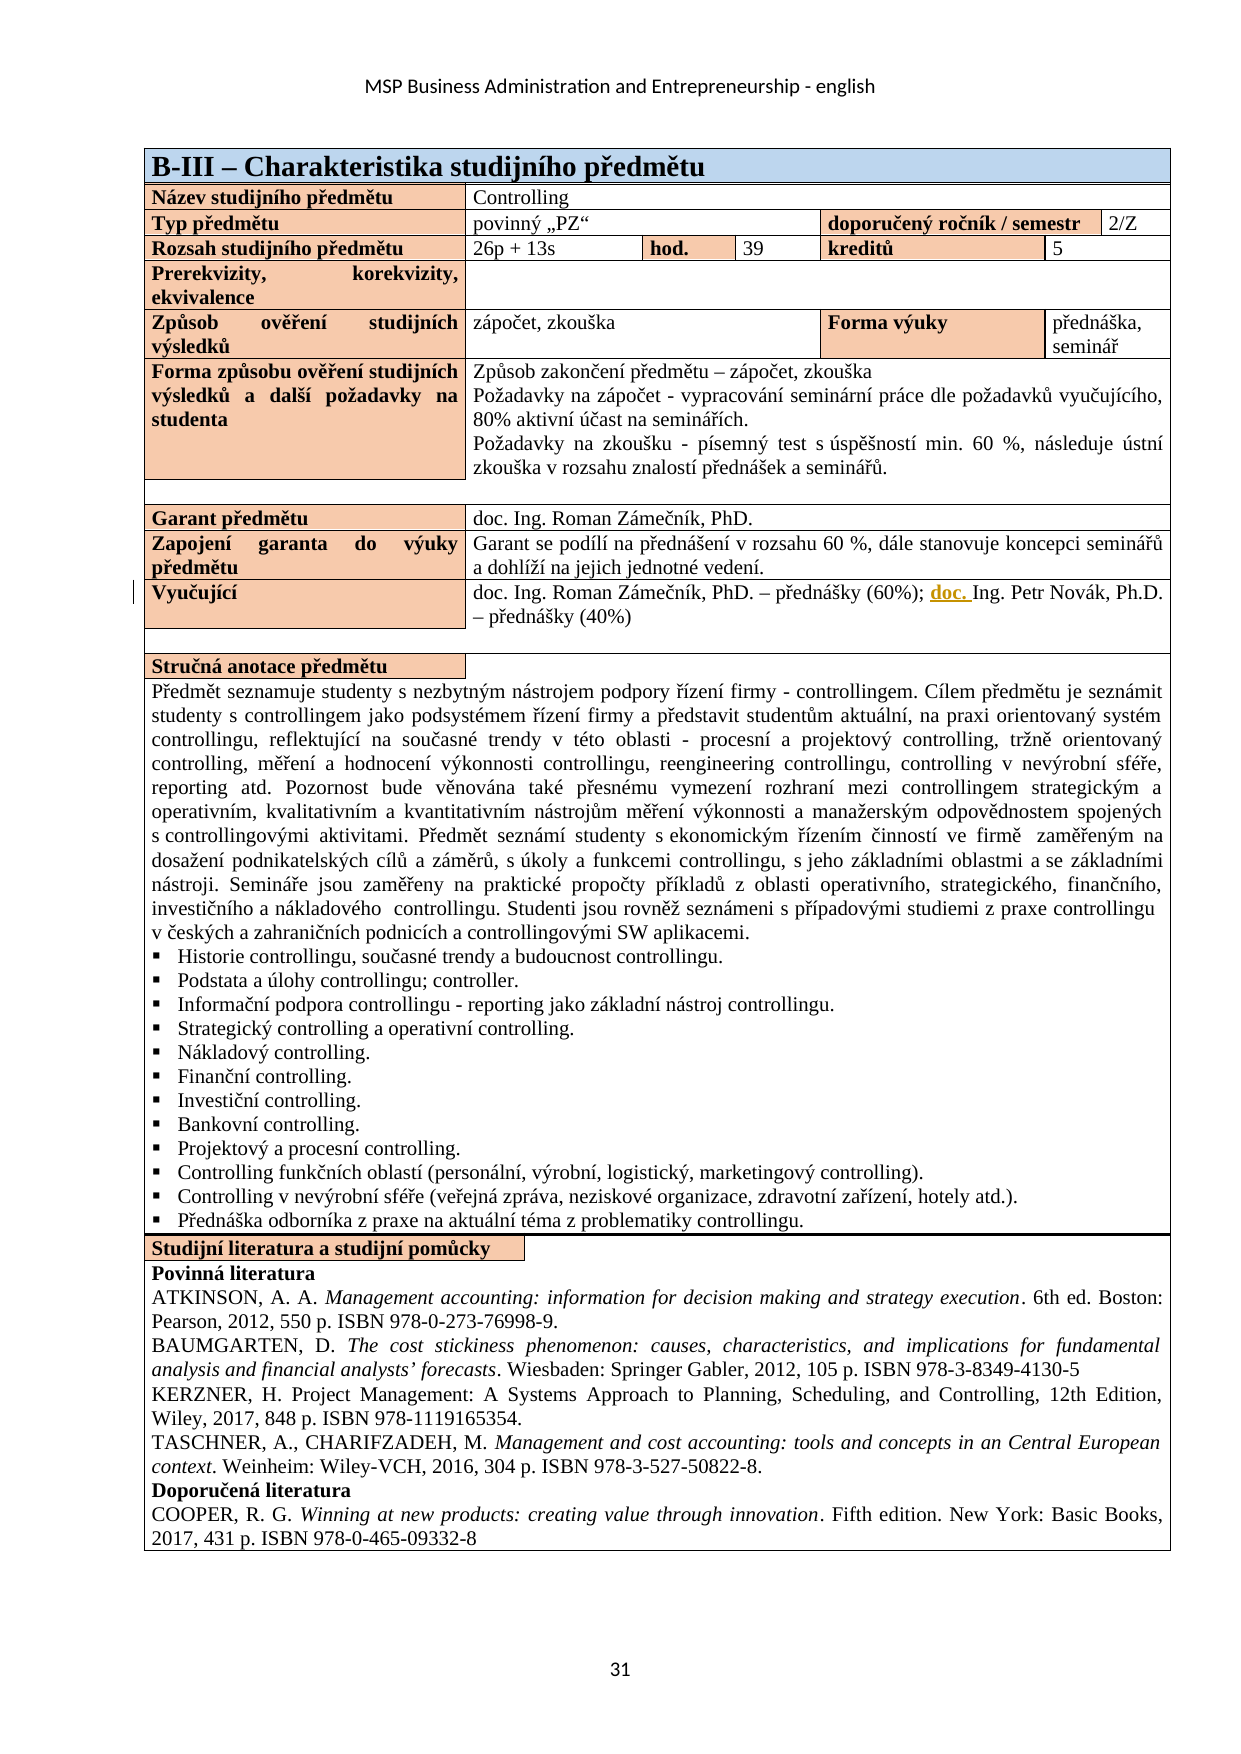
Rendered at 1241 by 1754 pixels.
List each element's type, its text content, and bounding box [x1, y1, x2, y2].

table_cell doc. Ing. Roman Zámečník, PhD. [466, 505, 1170, 529]
table_cell 39 [736, 236, 820, 259]
table_cell Typ předmětu [145, 210, 465, 234]
table_cell Zapojení garanta do výuky předmětu [145, 531, 465, 579]
table_cell hod. [643, 236, 735, 259]
table_cell Garant se podílí na přednášení v rozsahu 60 %, dále stanovuje koncepci seminářů a dohlíží na jejich jednotné vedení. [466, 531, 1170, 579]
table_cell [466, 654, 1170, 678]
table_cell [525, 1236, 1170, 1260]
table_cell Způsob zakončení předmětu – zápočet, zkouška Požadavky na zápočet - vypracování seminární práce dle požadavků vyučujícího, 80% aktivní účast na seminářích. Požadavky na zkoušku - písemný test s úspěšností min. 60 %, následuje ústní zkouška v rozsahu znalostí přednášek a seminářů. [466, 359, 1170, 479]
table_cell Controlling [466, 185, 1170, 209]
table_cell 2/Z [1102, 210, 1170, 234]
table_cell zápočet, zkouška [466, 310, 820, 358]
table_cell 5 [1046, 236, 1170, 259]
table_cell 26p + 13s [466, 236, 642, 259]
table_cell Způsob ověření studijních výsledků [145, 310, 465, 358]
table_cell povinný „PZ“ [466, 210, 820, 234]
table_cell Povinná literatura ATKINSON, A. A. Management accounting: information for decision making and strategy execution. 6th ed. Boston: Pearson, 2012, 550 p. ISBN 978-0-273-76998-9. BAUMGARTEN, D. The cost stickiness phenomenon: causes, characteristics, and implications for fundamental analysis and financial analysts’ forecasts. Wiesbaden: Springer Gabler, 2012, 105 p. ISBN 978-3-8349-4130-5 KERZNER, H. Project Management: A Systems Approach to Planning, Scheduling, and Controlling, 12th Edition, Wiley, 2017, 848 p. ISBN 978-1119165354. TASCHNER, A., CHARIFZADEH, M. Management and cost accounting: tools and concepts in an Central European context. Weinheim: Wiley-VCH, 2016, 304 p. ISBN 978-3-527-50822-8. Doporučená literatura COOPER, R. G. Winning at new products: creating value through innovation. Fifth edition. New York: Basic Books, 2017, 431 p. ISBN 978-0-465-09332-8 [145, 1260, 1170, 1550]
table_cell Prerekvizity, korekvizity, ekvivalence [145, 261, 465, 309]
table_cell doc. Ing. Roman Zámečník, PhD. – přednášky (60%); Ing. Petr Novák, Ph.D. – přednášky (40%) [466, 580, 1170, 628]
table_cell Studijní literatura a studijní pomůcky [145, 1236, 524, 1260]
table_cell Rozsah studijního předmětu [145, 236, 465, 259]
table_cell Předmět seznamuje studenty s nezbytným nástrojem podpory řízení firmy - controllingem. Cílem předmětu je seznámit studenty s controllingem jako podsystémem řízení firmy a představit studentům aktuální, na praxi orientovaný systém controllingu, reflektující na současné trendy v této oblasti - procesní a projektový controlling, tržně orientovaný controlling, měření a hodnocení výkonnosti controllingu, reengineering controllingu, controlling v nevýrobní sféře, reporting atd. Pozornost bude věnována také přesnému vymezení rozhraní mezi controllingem strategickým a operativním, kvalitativním a kvantitativním nástrojům měření výkonnosti a manažerským odpovědnostem spojených s controllingovými aktivitami. Předmět seznámí studenty s ekonomickým řízením činností ve firmě zaměřeným na dosažení podnikatelských cílů a záměrů, s úkoly a funkcemi controllingu, s jeho základními oblastmi a se základními nástroji. Semináře jsou zaměřeny na praktické propočty příkladů z oblasti operativního, strategického, finančního, investičního a nákladového controllingu. Studenti jsou rovněž seznámeni s případovými studiemi z praxe controllingu v českých a zahraničních podnicích a controllingovými SW aplikacemi. Historie controllingu, současné trendy a budoucnost controllingu. Podstata a úlohy controllingu; controller. Informační podpora controllingu - reporting jako základní nástroj controllingu. Strategický controlling a operativní controlling. Nákladový controlling. Finanční controlling. Investiční controlling. Bankovní controlling. Projektový a procesní controlling. Controlling funkčních oblastí (personální, výrobní, logistický, marketingový controlling). Controlling v nevýrobní sféře (veřejná zpráva, neziskové organizace, zdravotní zařízení, hotely atd.). Přednáška odborníka z praxe na aktuální téma z problematiky controllingu. [145, 678, 1170, 1232]
table_cell doporučený ročník / semestr [821, 210, 1101, 234]
table_cell Vyučující [145, 580, 465, 628]
table_cell přednáška, seminář [1046, 310, 1170, 358]
table_cell Stručná anotace předmětu [145, 654, 465, 678]
table_cell [145, 479, 1170, 504]
table_cell [145, 628, 1170, 653]
table_cell Název studijního předmětu [145, 185, 465, 209]
table_cell Garant předmětu [145, 505, 465, 529]
table_cell [466, 261, 1170, 309]
table_cell Forma způsobu ověření studijních výsledků a další požadavky na studenta [145, 359, 465, 479]
table_cell kreditů [821, 236, 1044, 259]
table_cell Forma výuky [821, 310, 1044, 358]
table_header B-III – Charakteristika studijního předmětu [145, 149, 1170, 182]
